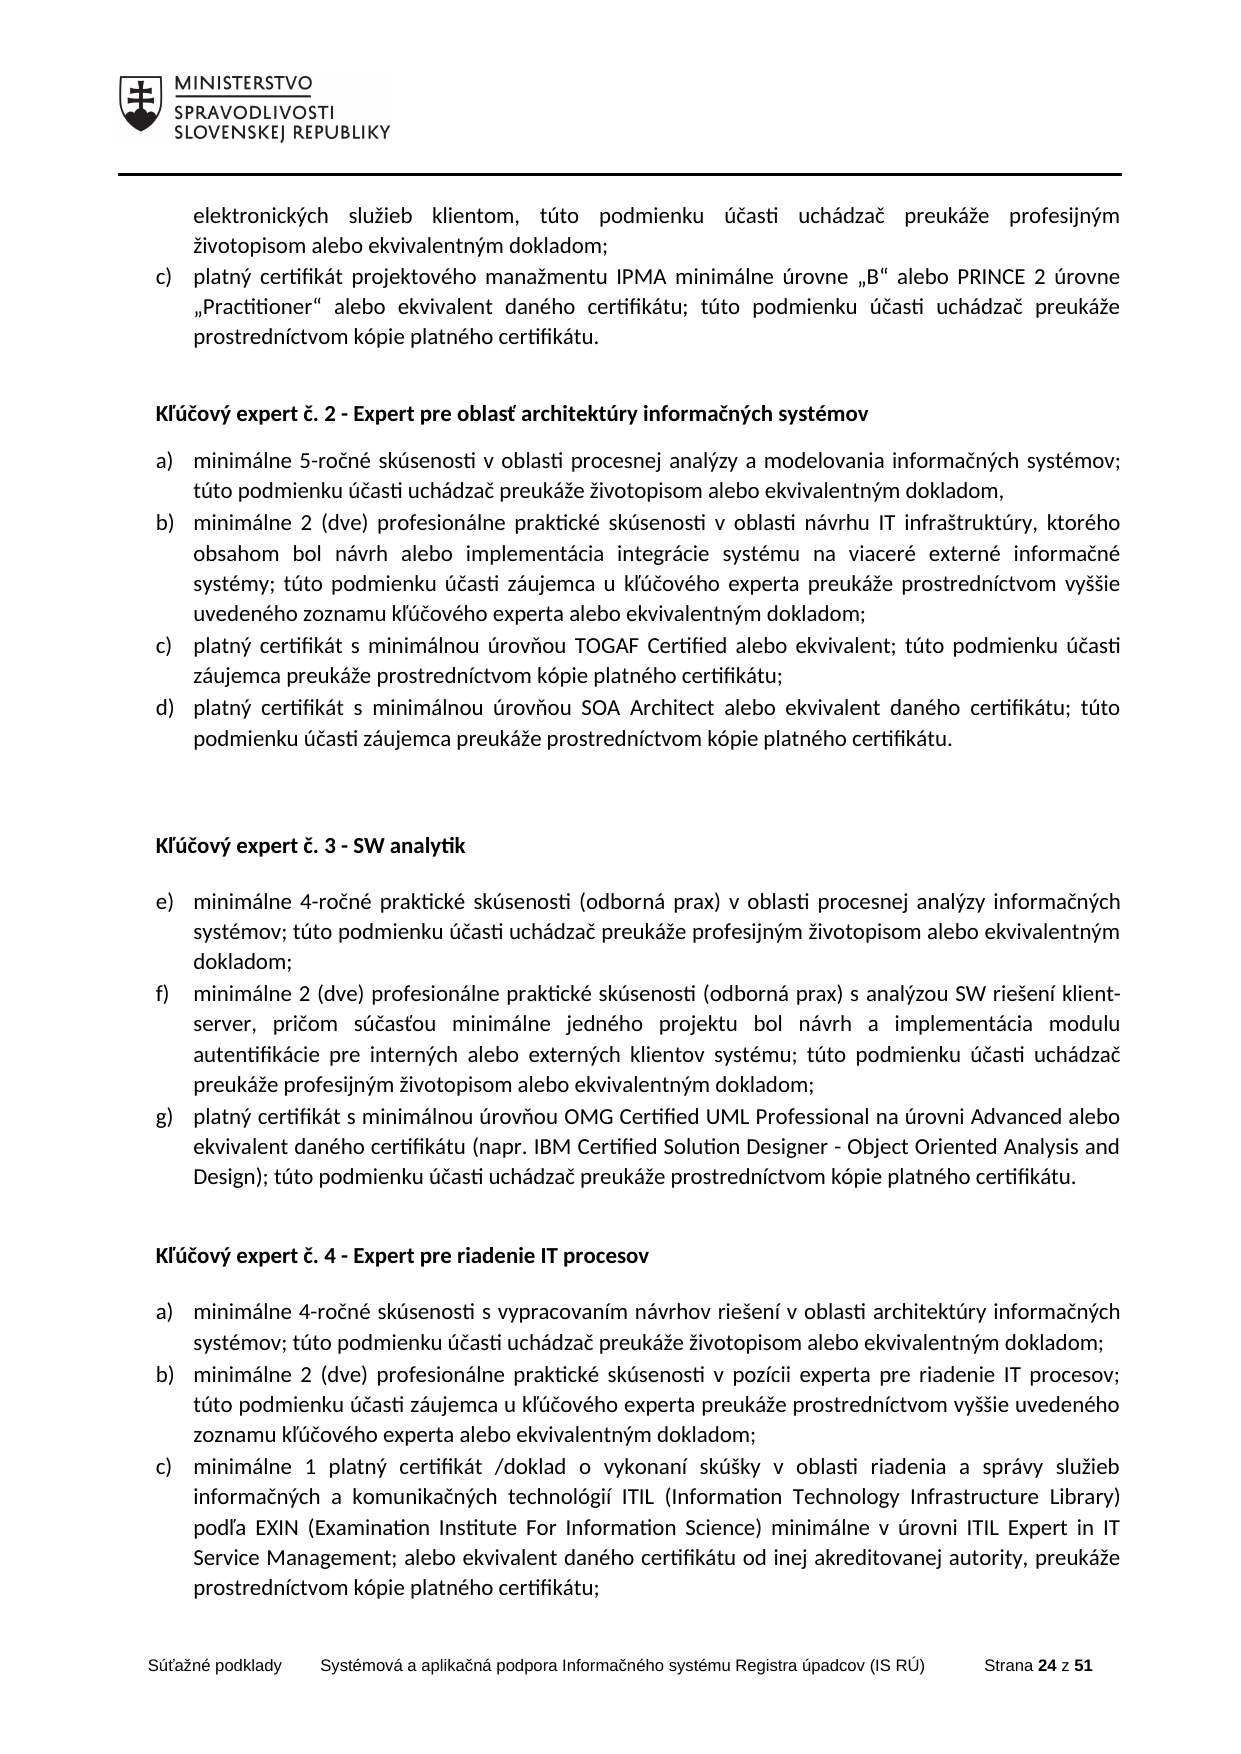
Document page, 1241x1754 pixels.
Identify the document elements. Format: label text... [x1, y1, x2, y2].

list minimálne 2 (dve) profesionálne praktické skúsenosti v pozícii experta pre riadenie IT procesov; túto podmienku účasti záujemca u kľúčového experta preukáže prostredníctvom vyššie uvedeného zoznamu kľúčového experta alebo ekvivalentným dokladom; [156, 1360, 1122, 1448]
list platný certifikát s minimálnou úrovňou TOGAF Certified alebo ekvivalent; túto podmienku účasti záujemca preukáže prostredníctvom kópie platného certifikátu; [156, 631, 1122, 689]
list minimálne 4-ročné praktické skúsenosti (odborná prax) v oblasti procesnej analýzy informačných systémov; túto podmienku účasti uchádzač preukáže profesijným životopisom alebo ekvivalentným dokladom; [156, 887, 1122, 975]
list platný certifikát s minimálnou úrovňou SOA Architect alebo ekvivalent daného certifikátu; túto podmienku účasti záujemca preukáže prostredníctvom kópie platného certifikátu. [156, 693, 1122, 752]
list minimálne 4-ročné skúsenosti s vypracovaním návrhov riešení v oblasti architektúry informačných systémov; túto podmienku účasti uchádzač preukáže životopisom alebo ekvivalentným dokladom; [156, 1297, 1122, 1356]
list minimálne 1 platný certifikát /doklad o vykonaní skúšky v oblasti riadenia a správy služieb informačných a komunikačných technológií ITIL (Information Technology Infrastructure Library) podľa EXIN (Examination Institute For Information Science) minimálne v úrovni ITIL Expert in IT Service Management; alebo ekvivalent daného certifikátu od inej akreditovanej autority, preukáže prostredníctvom kópie platného certifikátu; [156, 1452, 1122, 1601]
list platný certifikát projektového manažmentu IPMA minimálne úrovne „B“ alebo PRINCE 2 úrovne „Practitioner“ alebo ekvivalent daného certifikátu; túto podmienku účasti uchádzač preukáže prostredníctvom kópie platného certifikátu. [156, 262, 1122, 350]
text Kľúčový expert č. 3 - SW analytik [118, 831, 1122, 859]
picture [118, 73, 390, 144]
text Kľúčový expert č. 4 - Expert pre riadenie IT procesov [118, 1241, 1122, 1269]
list minimálne 2 (dve) profesionálne praktické skúsenosti (odborná prax) s analýzou SW riešení klient-server, pričom súčasťou minimálne jedného projektu bol návrh a implementácia modulu autentifikácie pre interných alebo externých klientov systému; túto podmienku účasti uchádzač preukáže profesijným životopisom alebo ekvivalentným dokladom; [156, 979, 1122, 1098]
list minimálne 2 (dve) profesionálne praktické skúsenosti v oblasti návrhu IT infraštruktúry, ktorého obsahom bol návrh alebo implementácia integrácie systému na viaceré externé informačné systémy; túto podmienku účasti záujemca u kľúčového experta preukáže prostredníctvom vyššie uvedeného zoznamu kľúčového experta alebo ekvivalentným dokladom; [156, 508, 1122, 627]
list minimálne 5-ročné skúsenosti v oblasti procesnej analýzy a modelovania informačných systémov; túto podmienku účasti uchádzač preukáže životopisom alebo ekvivalentným dokladom, [156, 446, 1122, 504]
text Kľúčový expert č. 2 - Expert pre oblasť architektúry informačných systémov [118, 399, 1122, 427]
list platný certifikát s minimálnou úrovňou OMG Certified UML Professional na úrovni Advanced alebo ekvivalent daného certifikátu (napr. IBM Certified Solution Designer - Object Oriented Analysis and Design); túto podmienku účasti uchádzač preukáže prostredníctvom kópie platného certifikátu. [156, 1102, 1122, 1190]
